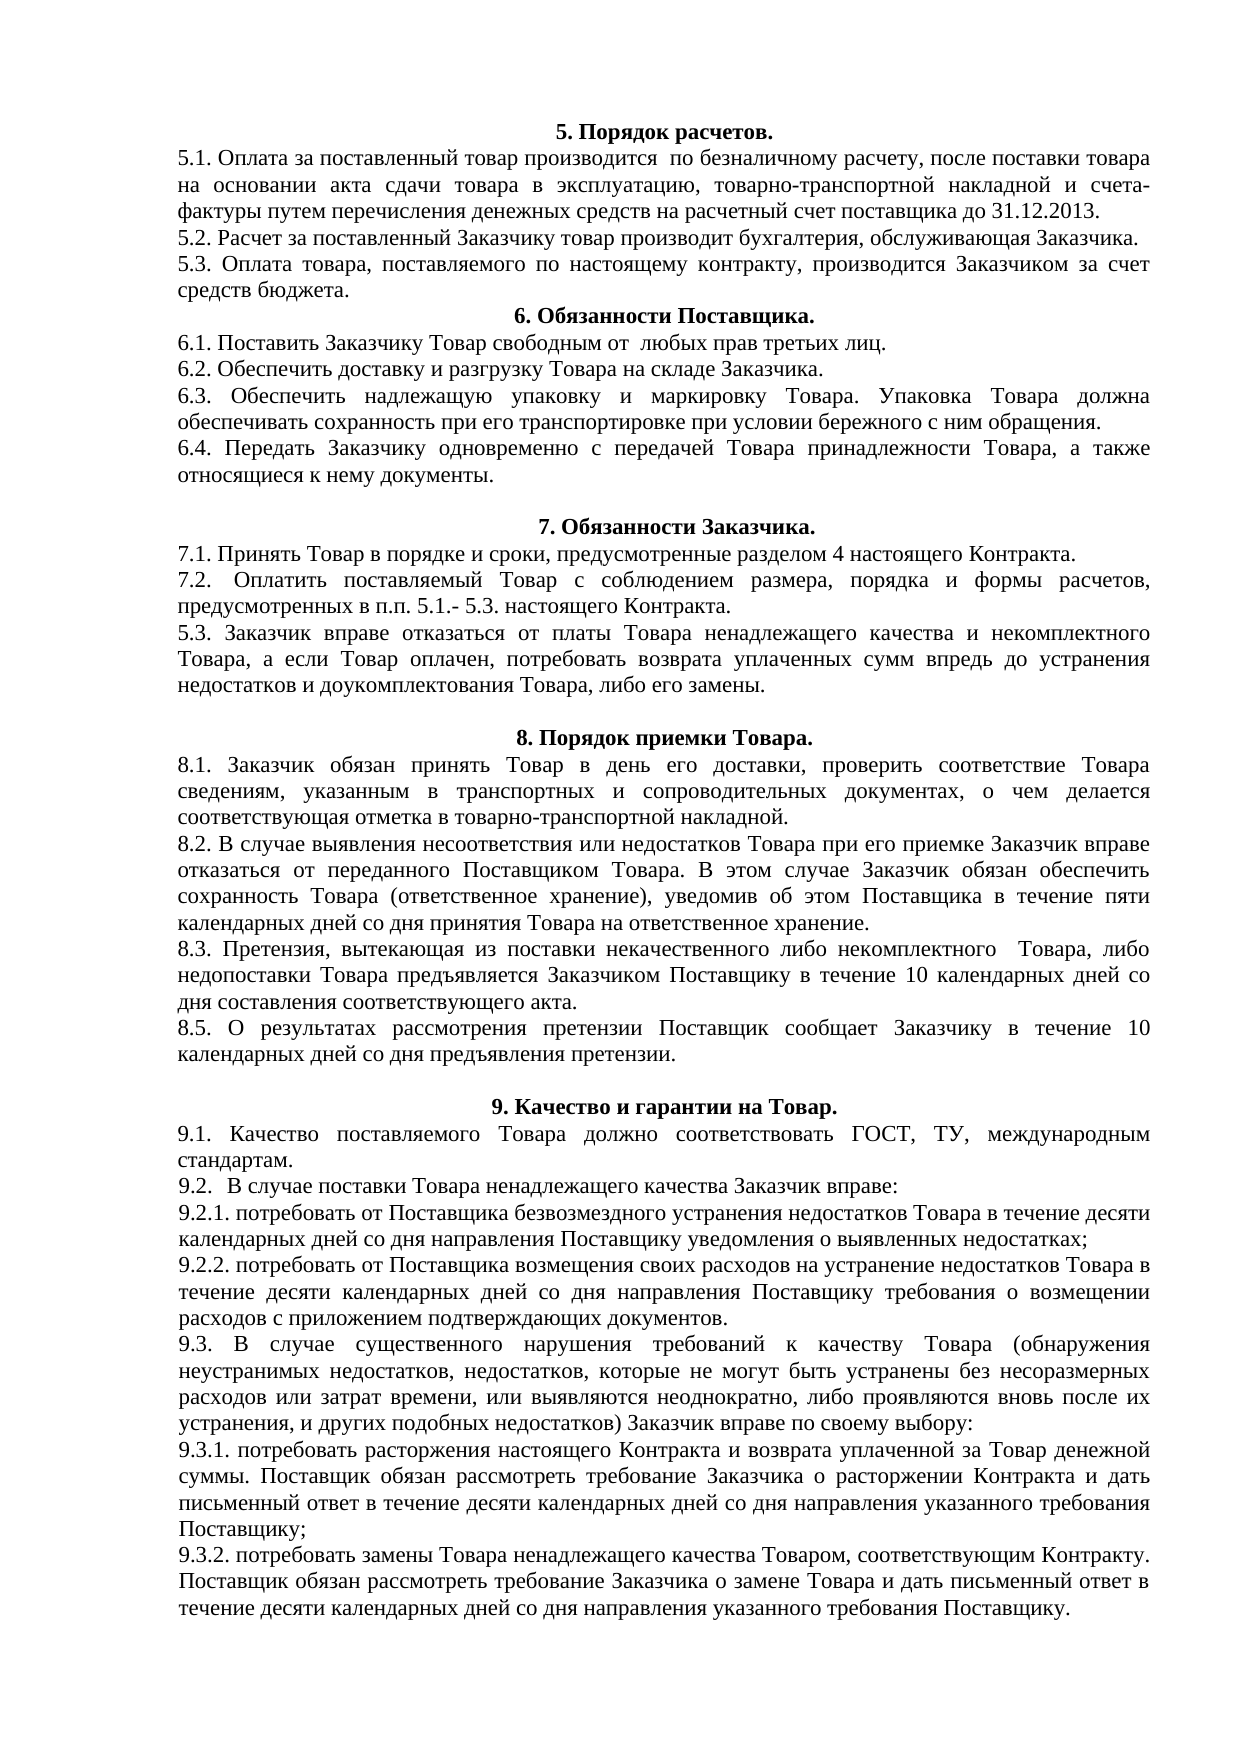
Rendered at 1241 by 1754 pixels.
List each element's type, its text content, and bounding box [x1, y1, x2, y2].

text 9.2. В случае поставки Товара ненадлежащего качества Заказчик вправе: [178, 1172, 1152, 1199]
text 7.1. Принять Товар в порядке и сроки, предусмотренные разделом 4 настоящего Контракта. [177, 540, 1152, 566]
text 8.2. В случае выявления несоответствия или недостатков Товара при его приемке Заказчик вправе отказаться от переданного Поставщиком Товара. В этом случае Заказчик обязан обеспечить сохранность Товара (ответственное хранение), уведомив об этом Поставщика в течение пяти календарных дней со дня принятия Товара на ответственное хранение. [177, 830, 1152, 935]
text 8.3. Претензия, вытекающая из поставки некачественного либо некомплектного Товара, либо недопоставки Товара предъявляется Заказчиком Поставщику в течение 10 календарных дней со дня составления соответствующего акта. [177, 935, 1152, 1014]
text 9.2.2. потребовать от Поставщика возмещения своих расходов на устранение недостатков Товара в течение десяти календарных дней со дня направления Поставщику требования о возмещении расходов с приложением подтверждающих документов. [178, 1251, 1152, 1330]
text 8. Порядок приемки Товара. [177, 724, 1152, 751]
text 5.3. Оплата товара, поставляемого по настоящему контракту, производится Заказчиком за счет средств бюджета. [177, 250, 1152, 303]
text 9.2.1. потребовать от Поставщика безвозмездного устранения недостатков Товара в течение десяти календарных дней со дня направления Поставщику уведомления о выявленных недостатках; [178, 1199, 1152, 1251]
text 5.3. Заказчик вправе отказаться от платы Товара ненадлежащего качества и некомплектного Товара, а если Товар оплачен, потребовать возврата уплаченных сумм впредь до устранения недостатков и доукомплектования Товара, либо его замены. [177, 619, 1152, 698]
text 6. Обязанности Поставщика. [177, 303, 1152, 329]
text 9.3.2. потребовать замены Товара ненадлежащего качества Товаром, соответствующим Контракту. Поставщик обязан рассмотреть требование Заказчика о замене Товара и дать письменный ответ в течение десяти календарных дней со дня направления указанного требования Поставщику. [178, 1541, 1152, 1620]
text 8.5. О результатах рассмотрения претензии Поставщик сообщает Заказчику в течение 10 календарных дней со дня предъявления претензии. [177, 1014, 1152, 1067]
text 6.2. Обеспечить доставку и разгрузку Товара на складе Заказчика. [177, 355, 1152, 382]
text 9.3.1. потребовать расторжения настоящего Контракта и возврата уплаченной за Товар денежной суммы. Поставщик обязан рассмотреть требование Заказчика о расторжении Контракта и дать письменный ответ в течение десяти календарных дней со дня направления указанного требования Поставщику; [178, 1436, 1152, 1541]
text 5.1. Оплата за поставленный товар производится по безналичному расчету, после поставки товара на основании акта сдачи товара в эксплуатацию, товарно-транспортной накладной и счета-фактуры путем перечисления денежных средств на расчетный счет поставщика до 31.12.2013. [177, 144, 1152, 223]
text 7.2. Оплатить поставляемый Товар с соблюдением размера, порядка и формы расчетов, предусмотренных в п.п. 5.1.- 5.3. настоящего Контракта. [177, 566, 1152, 619]
text 9.3. В случае существенного нарушения требований к качеству Товара (обнаружения неустранимых недостатков, недостатков, которые не могут быть устранены без несоразмерных расходов или затрат времени, или выявляются неоднократно, либо проявляются вновь после их устранения, и других подобных недостатков) Заказчик вправе по своему выбору: [178, 1330, 1152, 1436]
text 7. Обязанности Заказчика. [177, 513, 1152, 540]
text 9. Качество и гарантии на Товар. [177, 1093, 1152, 1119]
text 8.1. Заказчик обязан принять Товар в день его доставки, проверить соответствие Товара сведениям, указанным в транспортных и сопроводительных документах, о чем делается соответствующая отметка в товарно-транспортной накладной. [177, 751, 1152, 830]
text 5. Порядок расчетов. [177, 118, 1152, 144]
text 6.3. Обеспечить надлежащую упаковку и маркировку Товара. Упаковка Товара должна обеспечивать сохранность при его транспортировке при условии бережного с ним обращения. [177, 382, 1152, 434]
text 5.2. Расчет за поставленный Заказчику товар производит бухгалтерия, обслуживающая Заказчика. [177, 223, 1152, 250]
text 6.1. Поставить Заказчику Товар свободным от любых прав третьих лиц. [177, 329, 1152, 355]
text 9.1. Качество поставляемого Товара должно соответствовать ГОСТ, ТУ, международным стандартам. [177, 1119, 1152, 1172]
text 6.4. Передать Заказчику одновременно с передачей Товара принадлежности Товара, а также относящиеся к нему документы. [177, 434, 1152, 487]
